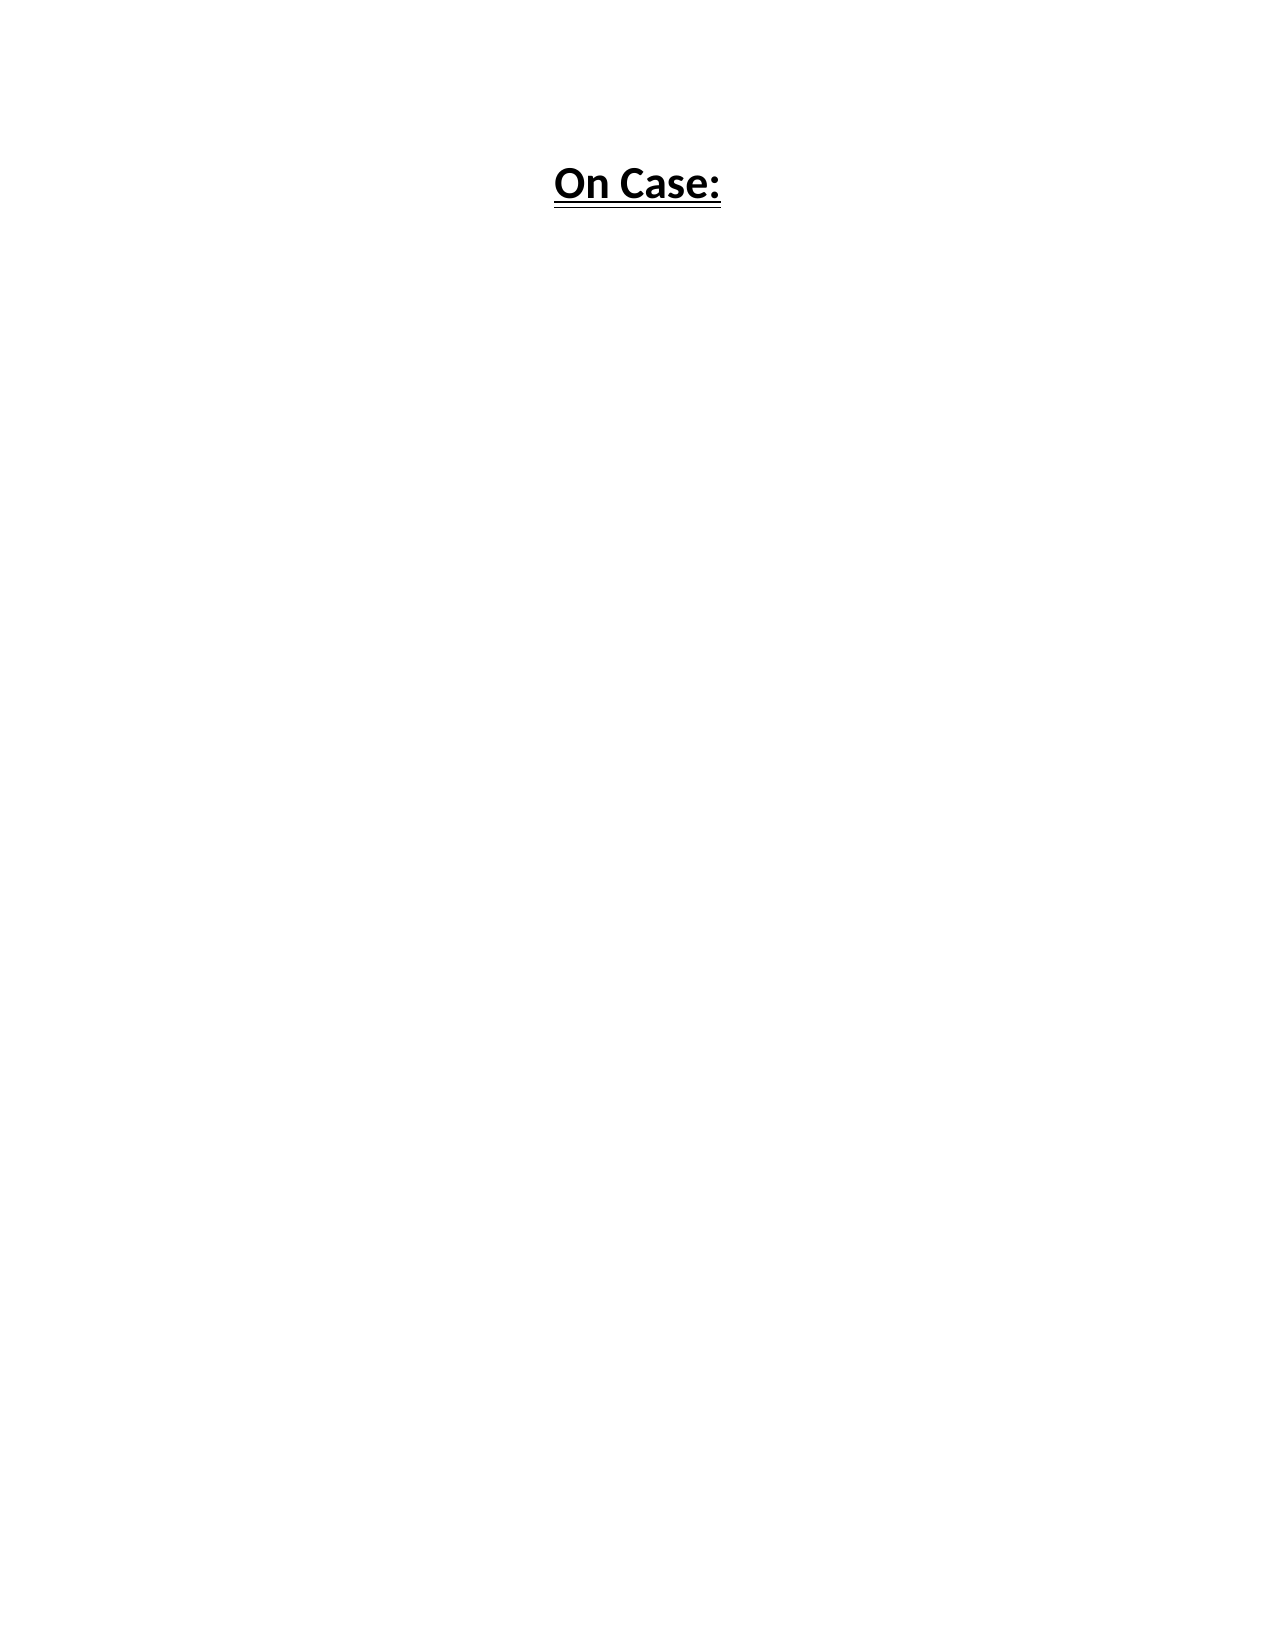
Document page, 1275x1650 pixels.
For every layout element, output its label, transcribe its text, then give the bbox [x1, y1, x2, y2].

subtitle On Case: [187, 154, 1087, 210]
